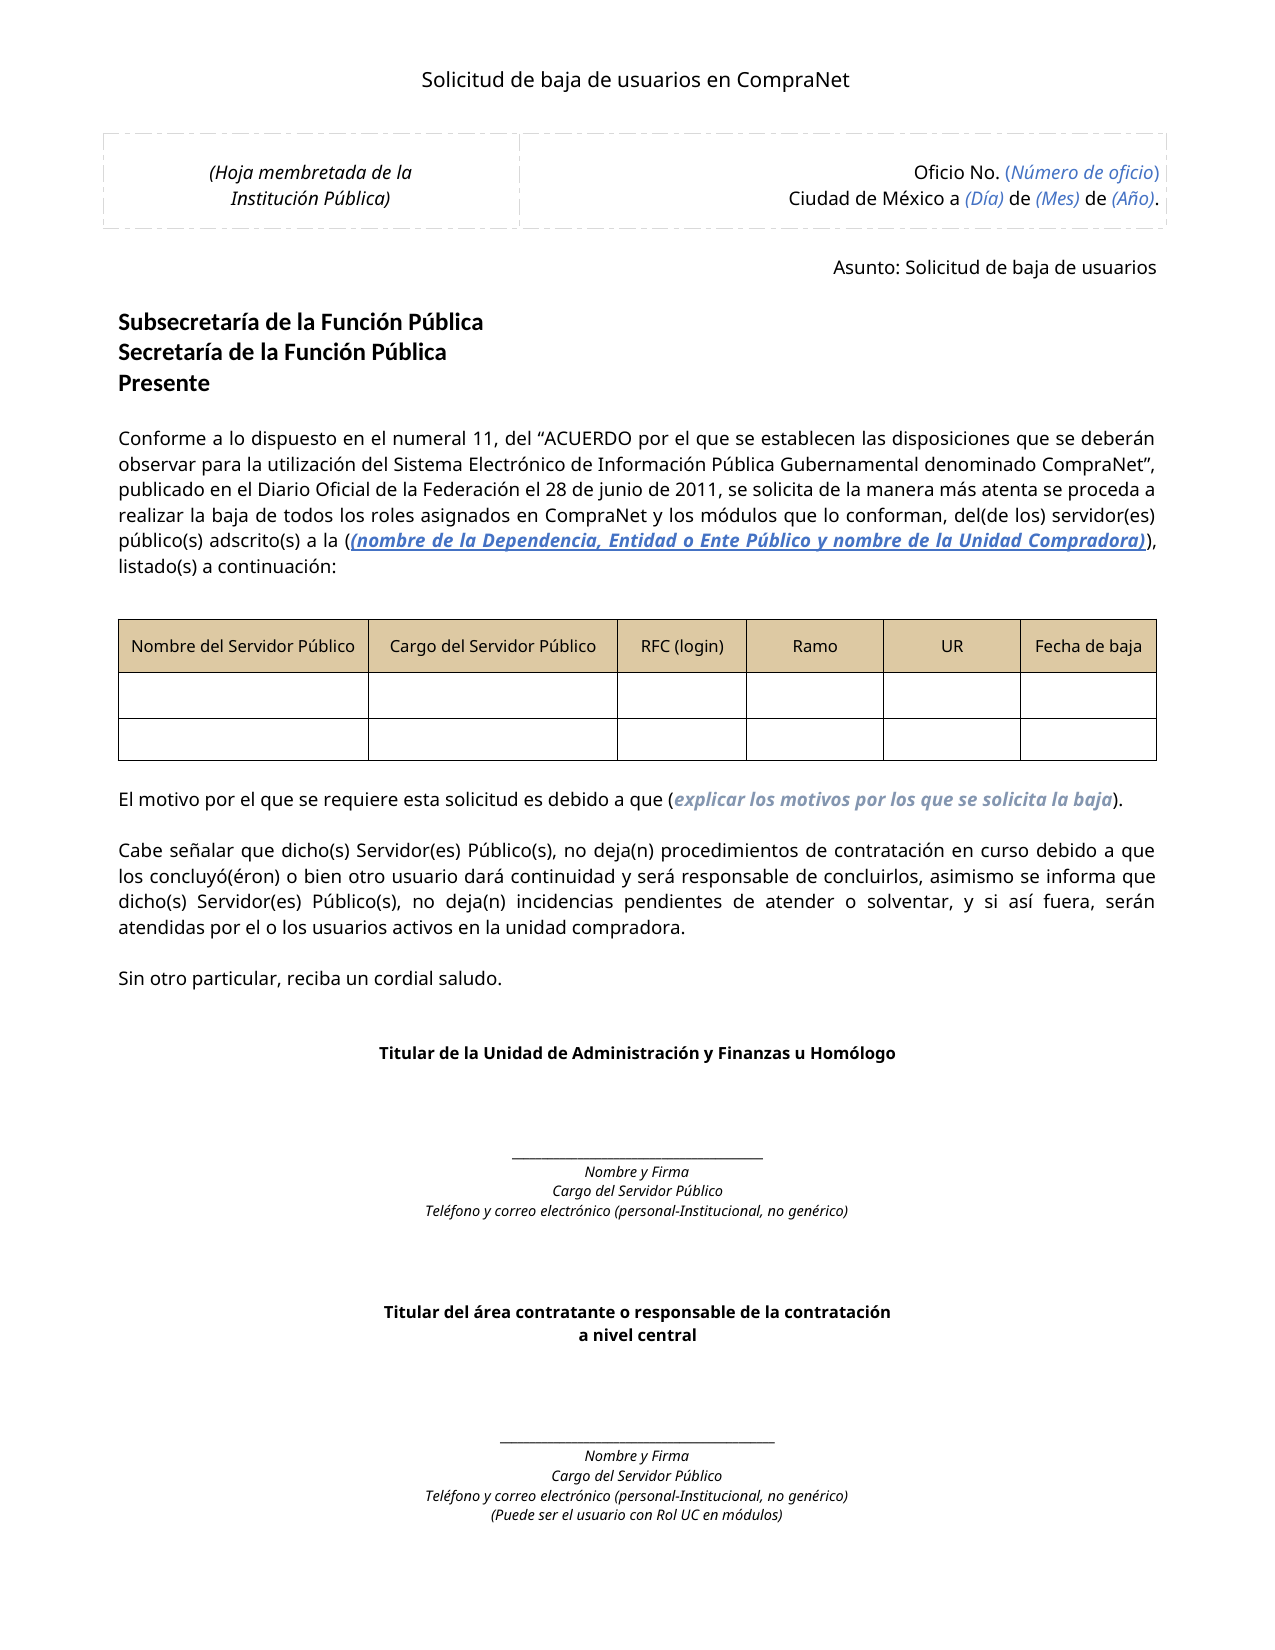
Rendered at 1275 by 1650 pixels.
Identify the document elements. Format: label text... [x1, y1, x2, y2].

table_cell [372, 1346, 903, 1545]
text Asunto: Solicitud de baja de usuarios [118, 254, 1157, 280]
table_header Nombre del Servidor Público [119, 620, 368, 672]
text Secretaría de la Función Pública [118, 336, 1157, 367]
table_header (Hoja membretada de la Institución Pública) [103, 133, 520, 228]
table_header Fecha de baja [1021, 620, 1156, 672]
table_cell [618, 673, 746, 718]
table_cell [747, 673, 883, 718]
table_cell [369, 673, 617, 718]
text Presente [118, 367, 1157, 397]
text El motivo por el que se requiere esta solicitud es debido a que (explicar los motivos por los que se solicita la baja). [118, 787, 1157, 812]
table_header Ramo [747, 620, 883, 672]
table_header Titular de la Unidad de Administración y Finanzas u Homólogo [335, 1042, 940, 1082]
text Cabe señalar que dicho(s) Servidor(es) Público(s), no deja(n) procedimientos de contratación en curso debido a que los concluyó(éron) o bien otro usuario dará continuidad y será responsable de concluirlos, asimismo se informa que dicho(s) Servidor(es) Público(s), no deja(n) incidencias pendientes de atender o solventar, y si así fuera, serán atendidas por el o los usuarios activos en la unidad compradora. [118, 838, 1157, 940]
table_cell [884, 719, 1020, 760]
text Conforme a lo dispuesto en el numeral 11, del “ACUERDO por el que se establecen las disposiciones que se deberán observar para la utilización del Sistema Electrónico de Información Pública Gubernamental denominado CompraNet”, publicado en el Diario Oficial de la Federación el 28 de junio de 2011, se solicita de la manera más atenta se proceda a realizar la baja de todos los roles asignados en CompraNet y los módulos que lo conforman, del(de los) servidor(es) público(s) adscrito(s) a la ((nombre de la Dependencia, Entidad o Ente Público y nombre de la Unidad Compradora)), listado(s) a continuación: [118, 426, 1157, 579]
table_header RFC (login) [618, 620, 746, 672]
table_cell [119, 673, 368, 718]
table_cell __________________________________________ Nombre y Firma Cargo del Servidor Público Teléfono y correo electrónico (personal-Institucional, no genérico) [335, 1082, 940, 1221]
table_header UR [884, 620, 1020, 672]
table_cell [369, 719, 617, 760]
table_cell [747, 719, 883, 760]
table_cell [1021, 719, 1156, 760]
table_cell [1021, 673, 1156, 718]
text Subsecretaría de la Función Pública [118, 306, 1157, 336]
table_header Titular del área contratante o responsable de la contratación a nivel central [372, 1301, 903, 1346]
table_header Cargo del Servidor Público [369, 620, 617, 672]
table_cell [884, 673, 1020, 718]
table_cell [618, 719, 746, 760]
table_header Oficio No. (Número de oficio) Ciudad de México a (Día) de (Mes) de (Año). [520, 133, 1167, 228]
table_cell [119, 719, 368, 760]
text Sin otro particular, reciba un cordial saludo. [118, 965, 1157, 991]
